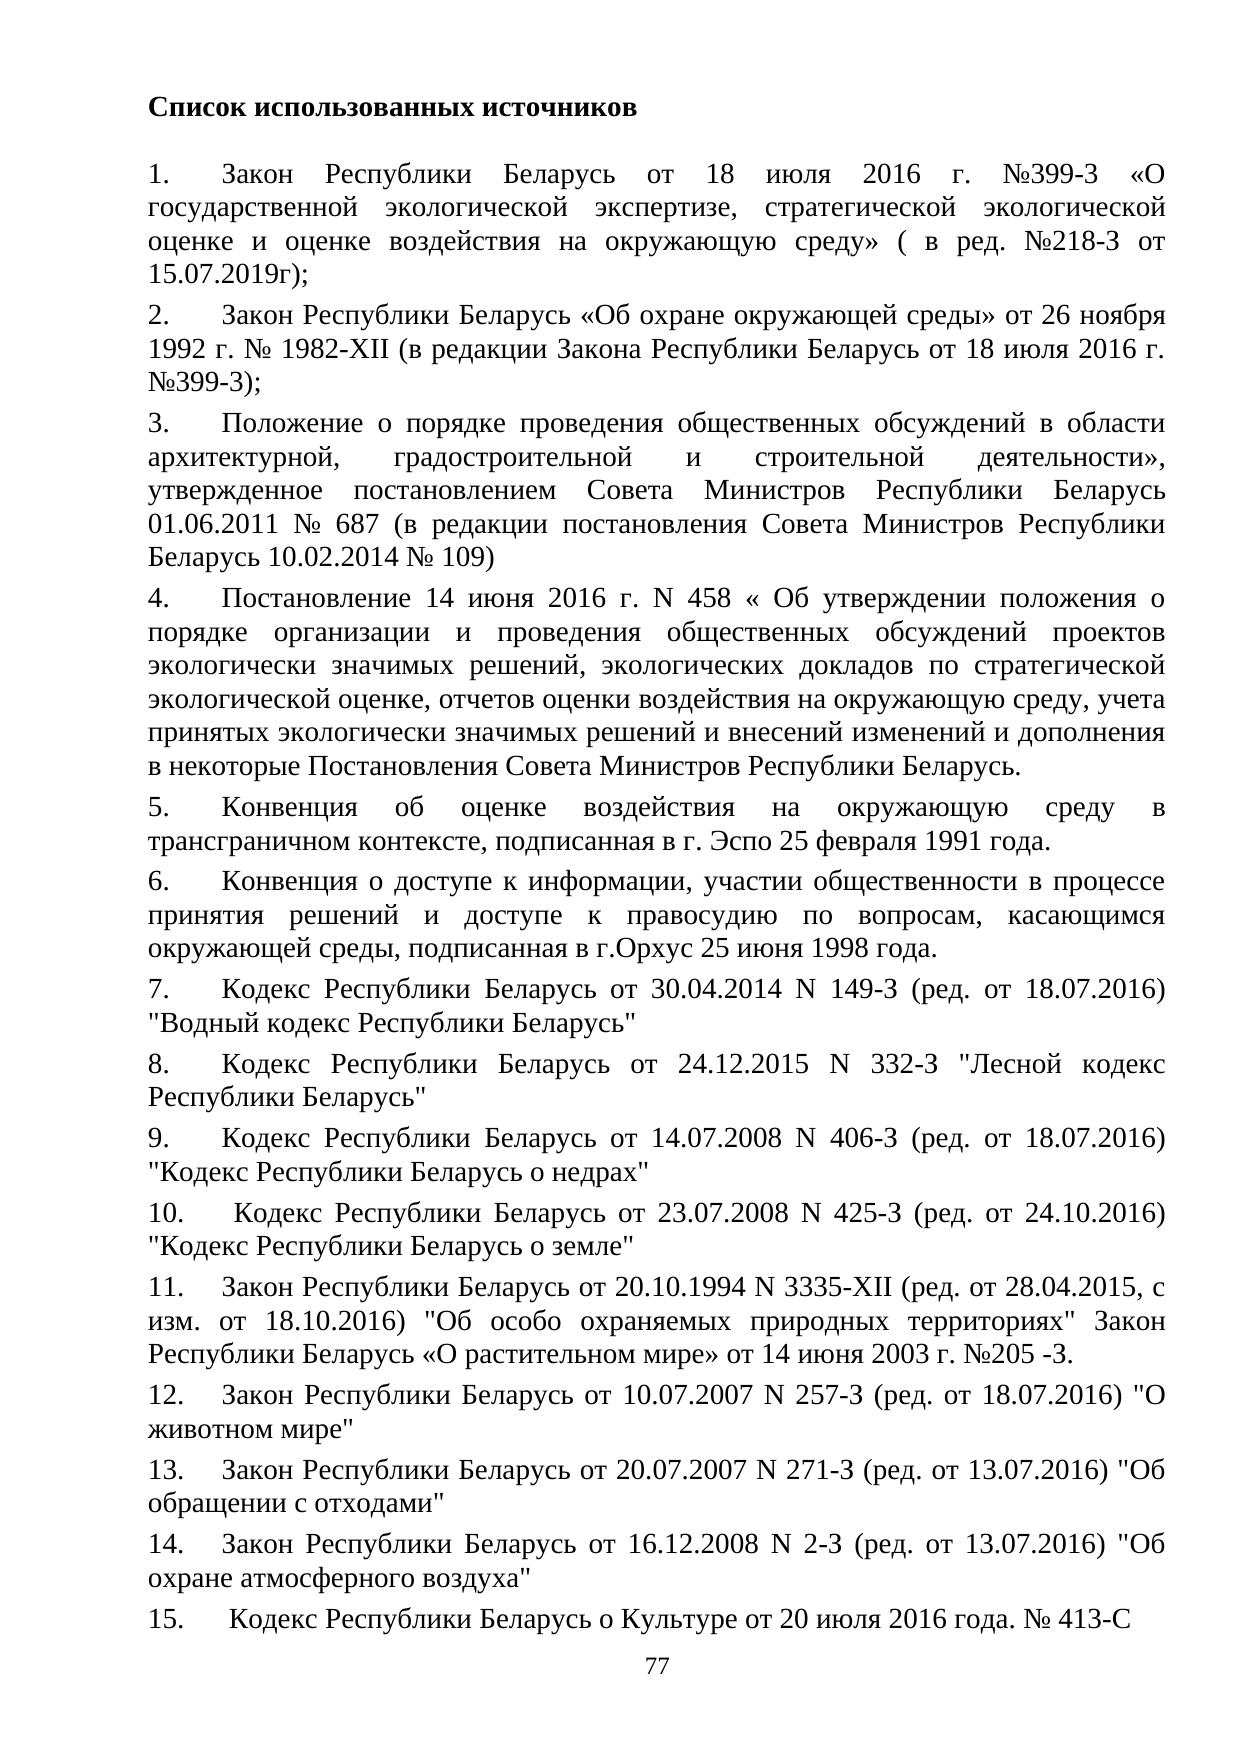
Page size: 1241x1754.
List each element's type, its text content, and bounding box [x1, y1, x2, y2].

list Кодекс Республики Беларусь от 30.04.2014 N 149-З (ред. от 18.07.2016) "Водный кодекс Республики Беларусь" [148, 972, 1167, 1039]
list Закон Республики Беларусь от 18 июля 2016 г. №399-3 «О государственной экологической экспертизе, стратегической экологической оценке и оценке воздействия на окружающую среду» ( в ред. №218-З от 15.07.2019г); [148, 156, 1167, 290]
list Конвенция о доступе к информации, участии общественности в процессе принятия решений и доступе к правосудию по вопросам, касающимся окружающей среды, подписанная в г.Орхус 25 июня 1998 года. [148, 863, 1167, 964]
list Кодекс Республики Беларусь от 24.12.2015 N 332-З "Лесной кодекс Республики Беларусь" [148, 1046, 1167, 1113]
list Закон Республики Беларусь «Об охране окружающей среды» от 26 ноября 1992 г. № 1982-XII (в редакции Закона Республики Беларусь от 18 июля 2016 г. №399-3); [148, 297, 1167, 398]
list Кодекс Республики Беларусь от 14.07.2008 N 406-З (ред. от 18.07.2016) "Кодекс Республики Беларусь о недрах" [148, 1121, 1167, 1188]
list Кодекс Республики Беларусь о Культуре от 20 июля 2016 года. № 413-С [148, 1601, 1167, 1634]
list Конвенция об оценке воздействия на окружающую среду в трансграничном контексте, подписанная в г. Эспо 25 февраля 1991 года. [148, 789, 1167, 856]
list Закон Республики Беларусь от 20.07.2007 N 271-З (ред. от 13.07.2016) "Об обращении с отходами" [148, 1452, 1167, 1519]
list Закон Республики Беларусь от 16.12.2008 N 2-З (ред. от 13.07.2016) "Об охране атмосферного воздуха" [148, 1526, 1167, 1593]
list Закон Республики Беларусь от 20.10.1994 N 3335-XII (ред. от 28.04.2015, с изм. от 18.10.2016) "Об особо охраняемых природных территориях" Закон Республики Беларусь «О растительном мире» от 14 июня 2003 г. №205 -З. [148, 1269, 1167, 1370]
list Положение о порядке проведения общественных обсуждений в области архитектурной, градостроительной и строительной деятельности», утвержденное постановлением Совета Министров Республики Беларусь 01.06.2011 № 687 (в редакции постановления Совета Министров Республики Беларусь 10.02.2014 № 109) [148, 405, 1167, 573]
list Кодекс Республики Беларусь от 23.07.2008 N 425-З (ред. от 24.10.2016) "Кодекс Республики Беларусь о земле" [148, 1195, 1167, 1262]
list Постановление 14 июня 2016 г. N 458 « Об утверждении положения о порядке организации и проведения общественных обсуждений проектов экологически значимых решений, экологических докладов по стратегической экологической оценке, отчетов оценки воздействия на окружающую среду, учета принятых экологически значимых решений и внесений изменений и дополнения в некоторые Постановления Совета Министров Республики Беларусь. [148, 580, 1167, 782]
list Закон Республики Беларусь от 10.07.2007 N 257-З (ред. от 18.07.2016) "О животном мире" [148, 1377, 1167, 1444]
text Список использованных источников [148, 89, 1167, 122]
